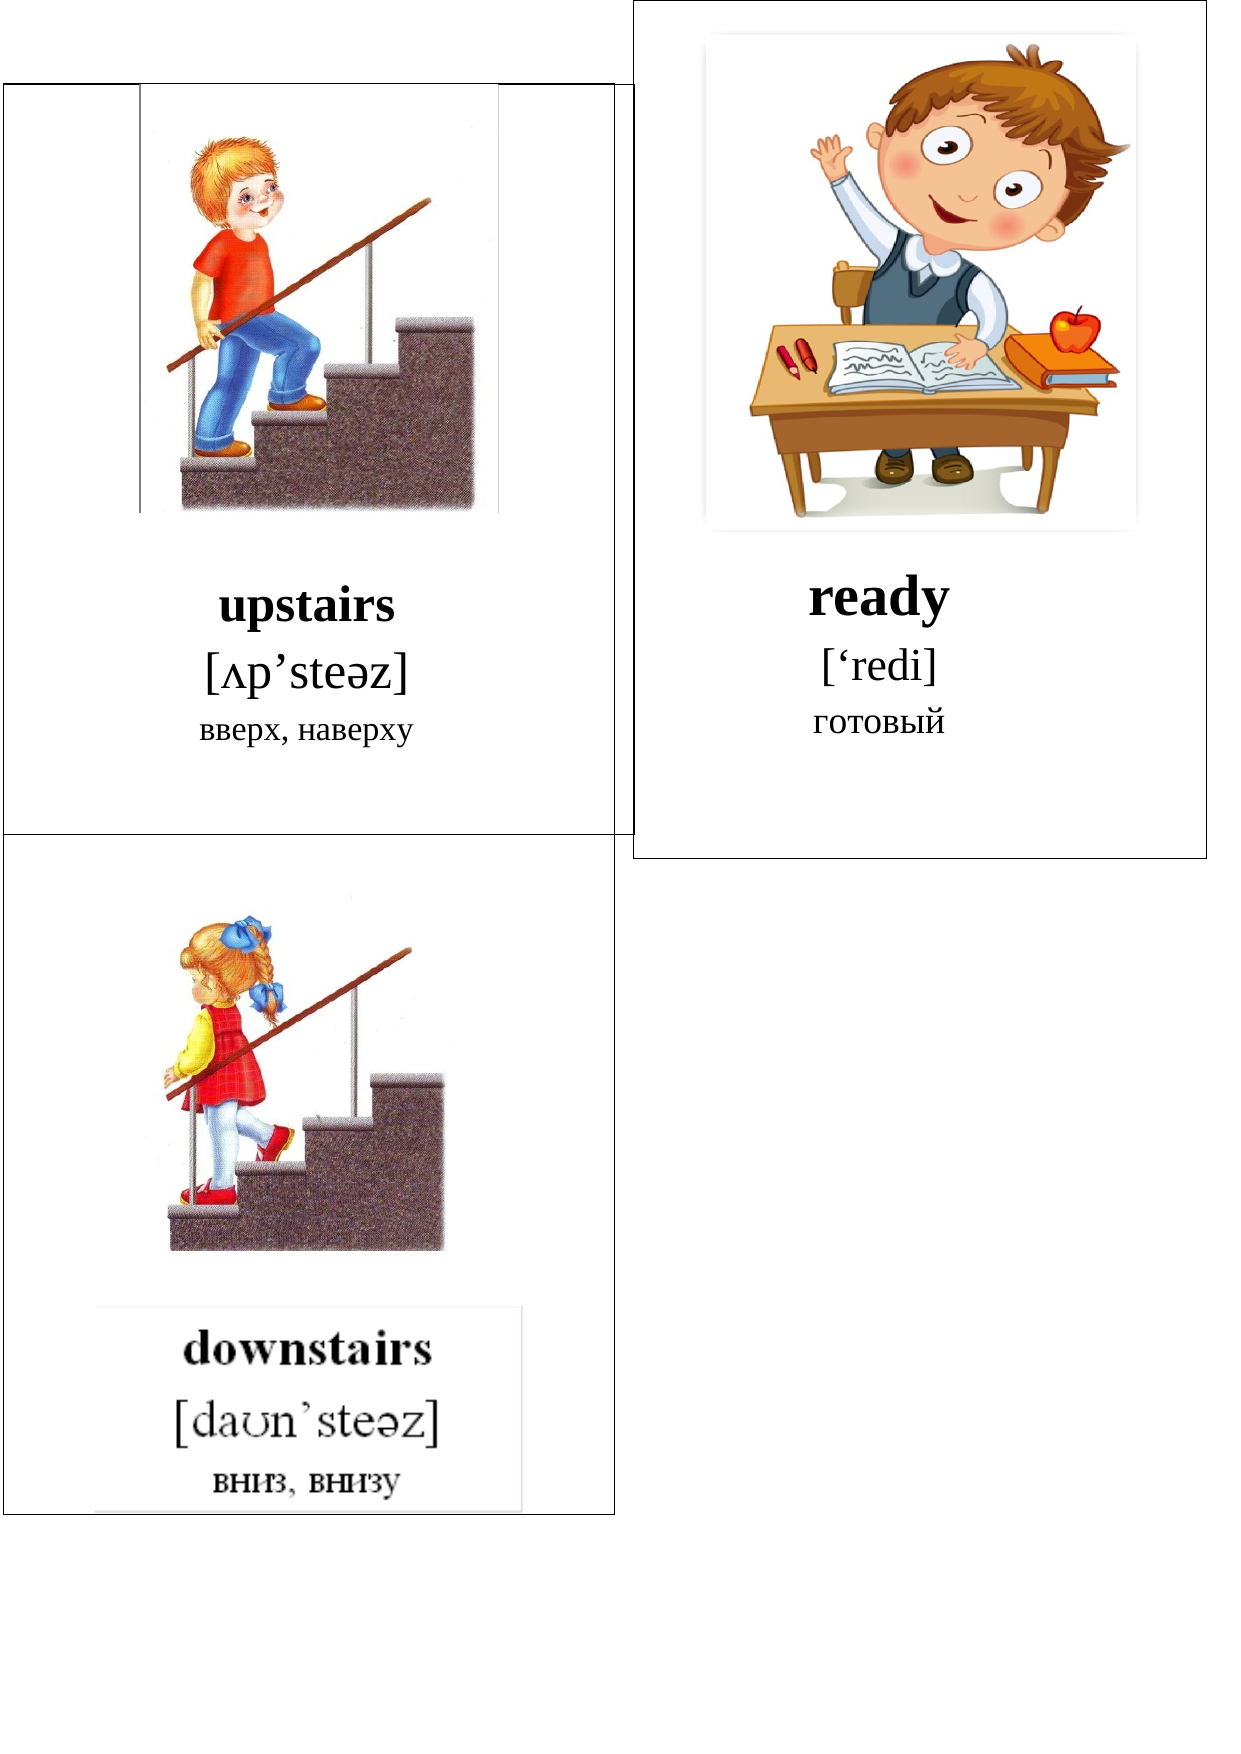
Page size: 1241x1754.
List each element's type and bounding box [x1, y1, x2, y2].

picture [728, 58, 1113, 506]
picture [139, 84, 499, 513]
picture [144, 891, 475, 1251]
picture [95, 1306, 524, 1515]
table_header [634, 1, 1206, 858]
table_header [4, 85, 634, 834]
table_header [4, 835, 614, 1514]
